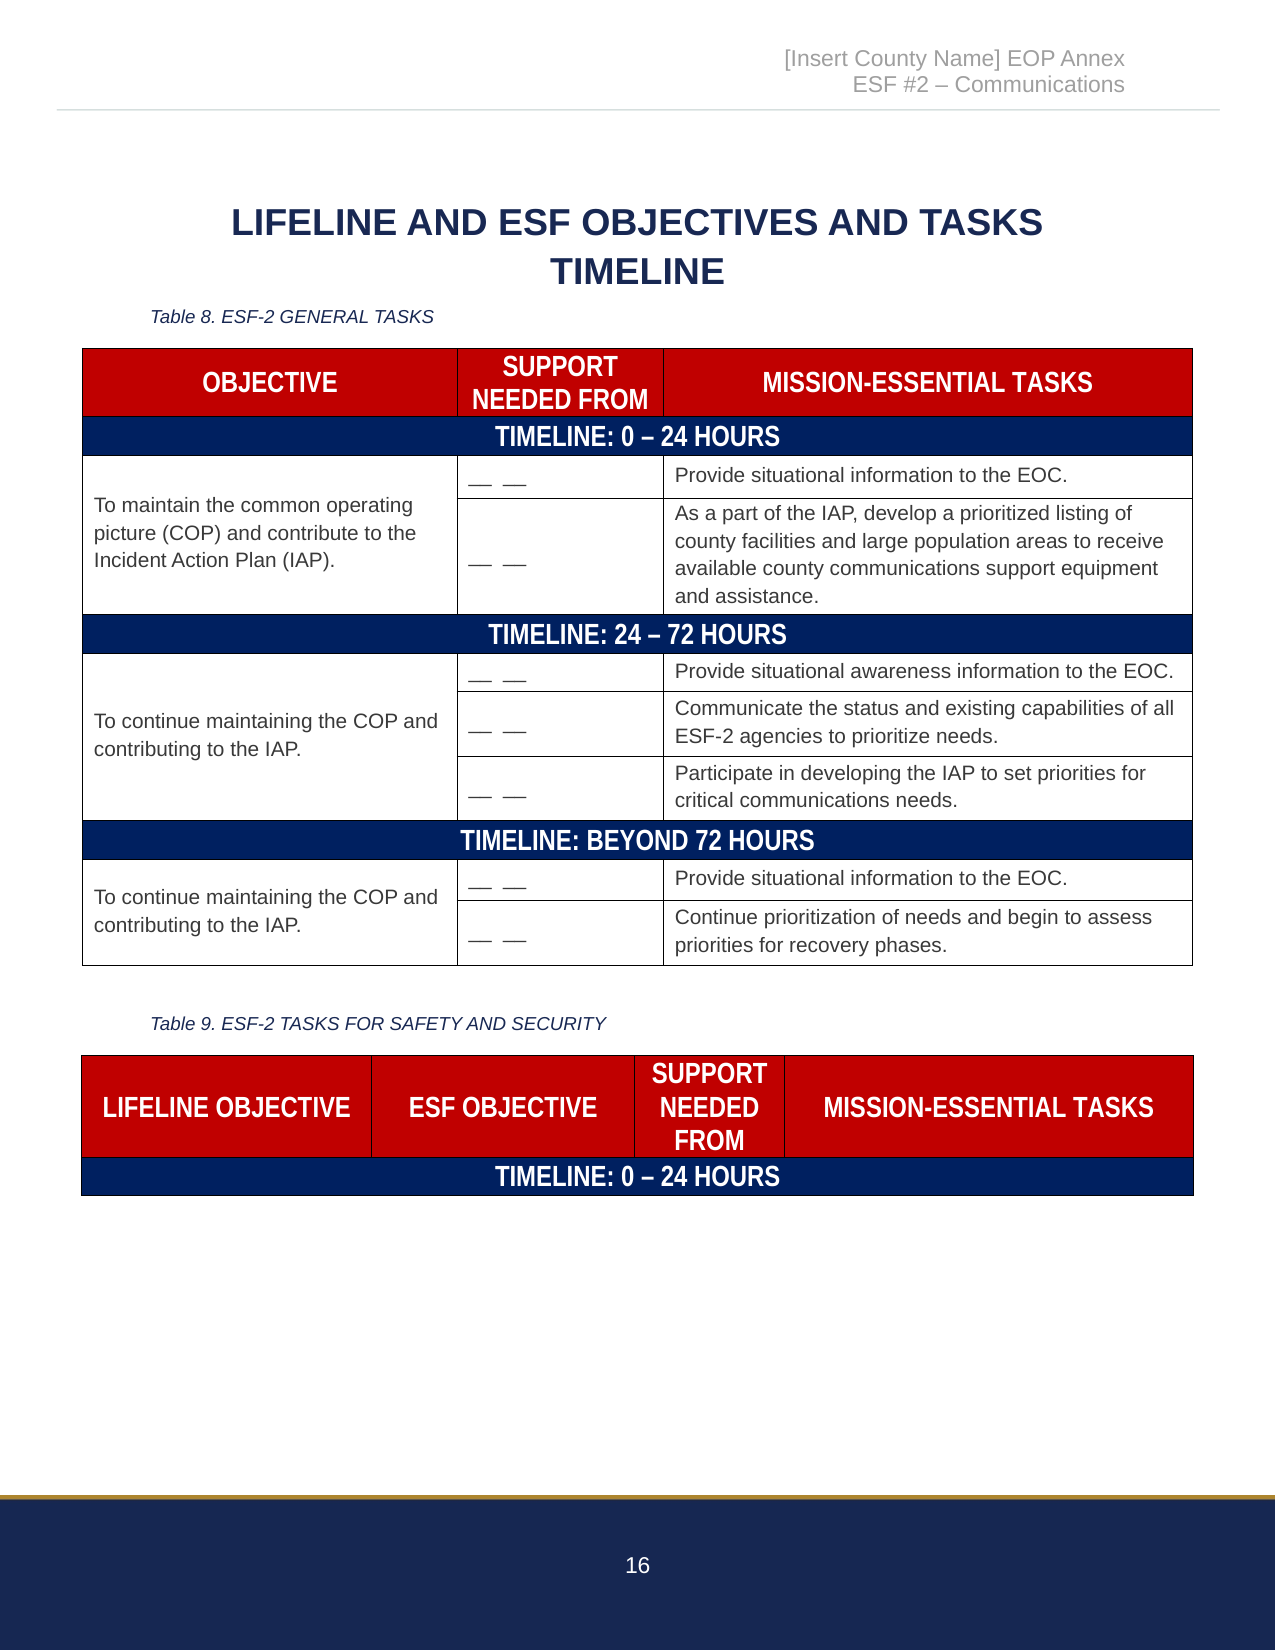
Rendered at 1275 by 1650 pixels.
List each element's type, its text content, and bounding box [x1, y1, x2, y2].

table_header SUPPORT NEEDED FROM [458, 349, 663, 416]
table_cell TIMELINE: BEYOND 72 HOURS [83, 821, 1192, 859]
table_header MISSION-ESSENTIAL TASKS [785, 1056, 1193, 1157]
table_cell __ __ [458, 654, 663, 691]
table_cell To continue maintaining the COP and contributing to the IAP. [83, 654, 457, 820]
table_header MISSION-ESSENTIAL TASKS [664, 349, 1192, 416]
picture [0, 1495, 1275, 1650]
table_cell Participate in developing the IAP to set priorities for critical communications needs. [664, 757, 1192, 820]
table_cell __ __ [458, 456, 663, 498]
table_cell Provide situational information to the EOC. [664, 456, 1192, 498]
table_cell __ __ [458, 499, 663, 614]
table_header ESF OBJECTIVE [372, 1056, 634, 1157]
table_cell Communicate the status and existing capabilities of all ESF-2 agencies to prioritize needs. [664, 692, 1192, 756]
table_cell To maintain the common operating picture (COP) and contribute to the Incident Action Plan (IAP). [83, 456, 457, 614]
table_cell TIMELINE: 0 – 24 HOURS [83, 417, 1192, 455]
table_cell __ __ [458, 692, 663, 756]
subtitle LIFELINE AND ESF OBJECTIVES AND TASKS TIMELINE [150, 200, 1125, 293]
table_cell To continue maintaining the COP and contributing to the IAP. [83, 860, 457, 965]
table_cell Continue prioritization of needs and begin to assess priorities for recovery phases. [664, 901, 1192, 965]
table_header LIFELINE OBJECTIVE [82, 1056, 371, 1157]
table_cell Provide situational awareness information to the EOC. [664, 654, 1192, 691]
table_cell Provide situational information to the EOC. [664, 860, 1192, 899]
picture [0, 0, 1275, 149]
table_cell __ __ [458, 757, 663, 820]
table_cell As a part of the IAP, develop a prioritized listing of county facilities and large population areas to receive available county communications support equipment and assistance. [664, 499, 1192, 614]
table_header SUPPORT NEEDED FROM [635, 1056, 784, 1157]
table_cell __ __ [458, 860, 663, 899]
table_cell __ __ [458, 901, 663, 965]
table_cell TIMELINE: 24 – 72 HOURS [83, 615, 1192, 653]
table_cell TIMELINE: 0 – 24 HOURS [82, 1158, 1193, 1195]
table_header OBJECTIVE [83, 349, 457, 416]
